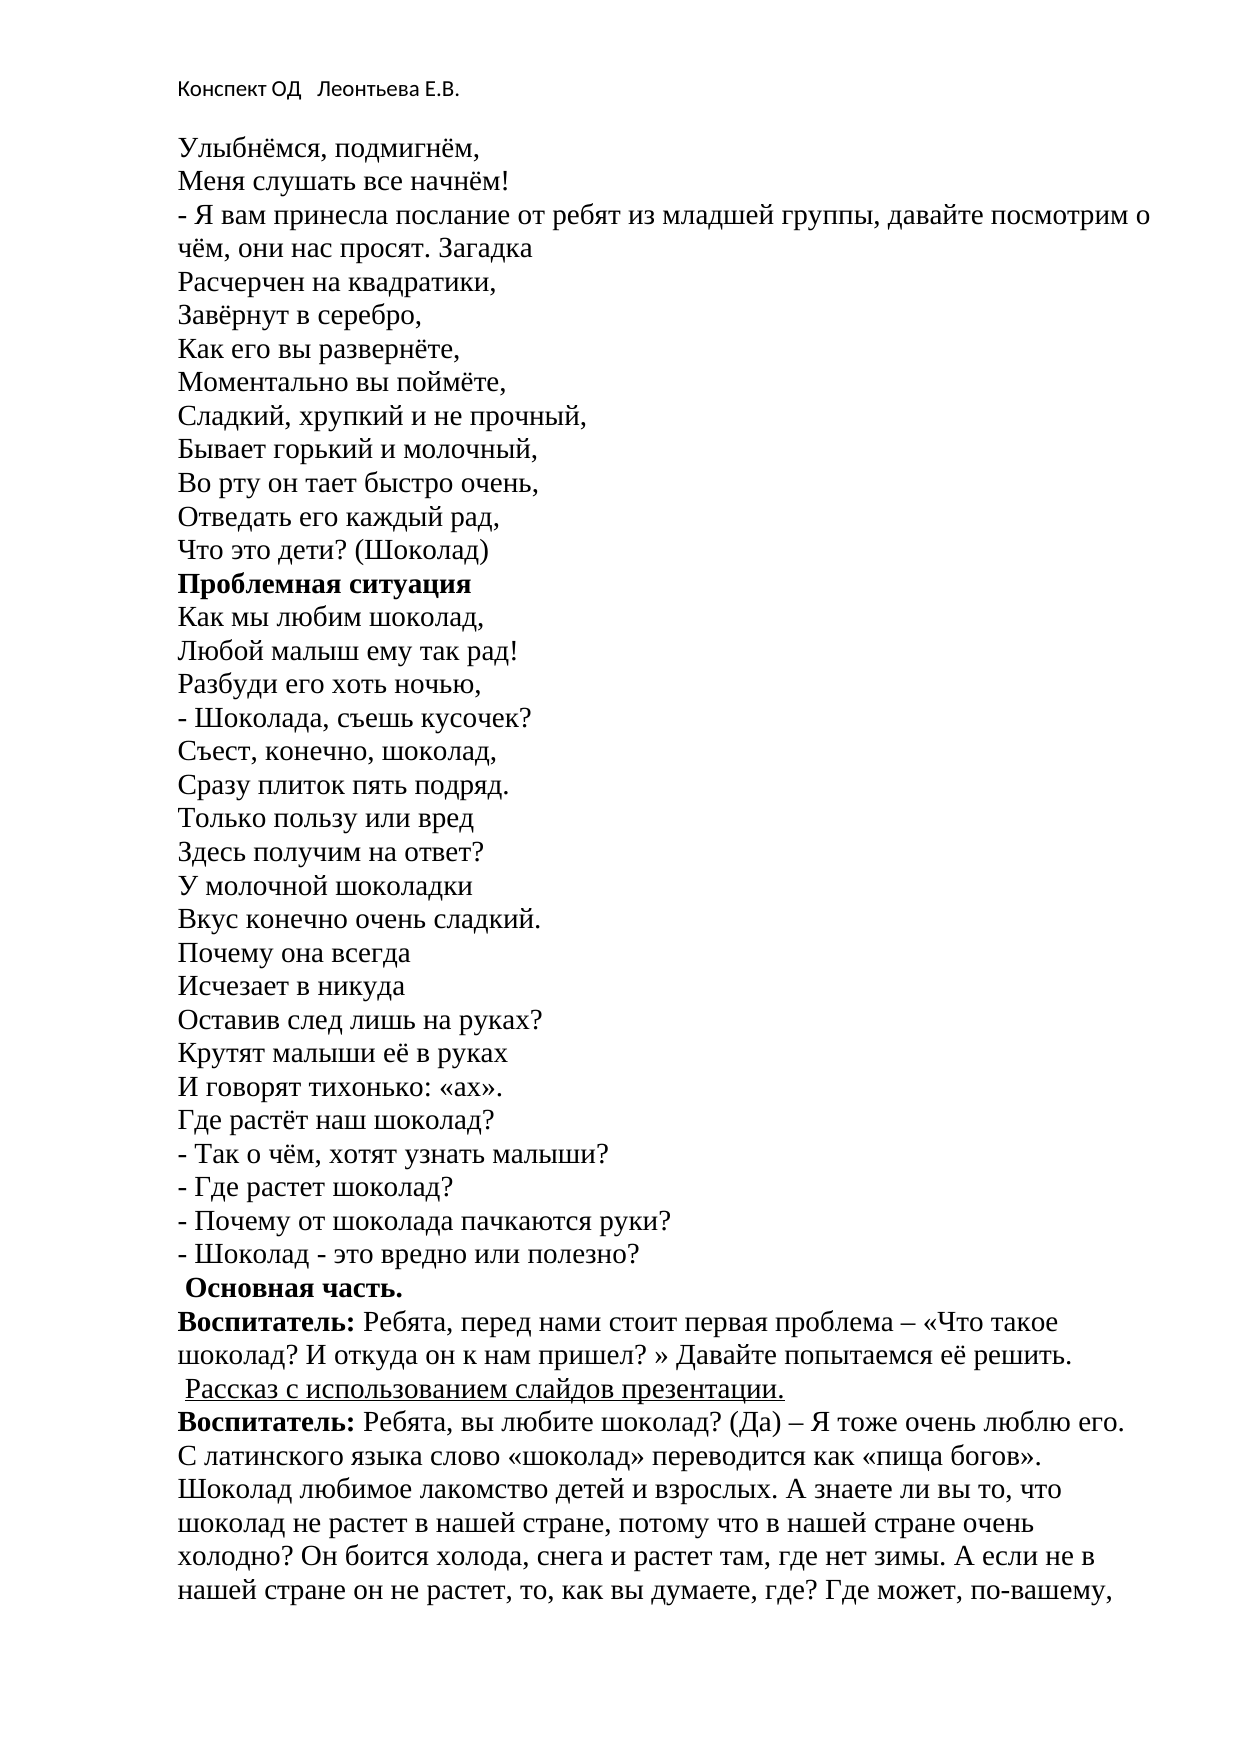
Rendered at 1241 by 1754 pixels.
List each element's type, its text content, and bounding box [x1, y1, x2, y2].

text Рассказ с использованием слайдов презентации. [177, 1371, 1152, 1404]
text Вкус конечно очень сладкий. [177, 901, 1152, 935]
text И говорят тихонько: «ах». [177, 1069, 1152, 1102]
text - Шоколада, съешь кусочек? [177, 700, 1152, 733]
text Улыбнёмся, подмигнём, [177, 130, 1152, 163]
text Как мы любим шоколад, [177, 599, 1152, 633]
text Что это дети? (Шоколад) [177, 532, 1152, 566]
text Моментально вы поймёте, [177, 364, 1152, 398]
text Как его вы развернёте, [177, 331, 1152, 364]
text Основная часть. [177, 1270, 1152, 1304]
text Воспитатель: Ребята, перед нами стоит первая проблема – «Что такое шоколад? И откуда он к нам пришел? » Давайте попытаемся её решить. [177, 1304, 1152, 1371]
text Бывает горький и молочный, [177, 432, 1152, 465]
text - Шоколад - это вредно или полезно? [177, 1237, 1152, 1270]
text - Почему от шоколада пачкаются руки? [177, 1203, 1152, 1237]
text Сладкий, хрупкий и не прочный, [177, 398, 1152, 432]
text Проблемная ситуация [177, 566, 1152, 599]
text Исчезает в никуда [177, 968, 1152, 1002]
text Только пользу или вред [177, 801, 1152, 834]
text Во рту он тает быстро очень, [177, 465, 1152, 499]
text - Так о чём, хотят узнать малыши? [177, 1136, 1152, 1169]
text - Где растет шоколад? [177, 1169, 1152, 1203]
text Крутят малыши её в руках [177, 1035, 1152, 1069]
text Оставив след лишь на руках? [177, 1002, 1152, 1035]
text Где растёт наш шоколад? [177, 1102, 1152, 1136]
text - Я вам принесла послание от ребят из младшей группы, давайте посмотрим о чём, они нас просят. Загадка [177, 197, 1152, 264]
text Отведать его каждый рад, [177, 499, 1152, 532]
text Разбуди его хоть ночью, [177, 666, 1152, 700]
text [177, 1404, 1152, 1606]
text Сразу плиток пять подряд. [177, 767, 1152, 801]
text Съест, конечно, шоколад, [177, 733, 1152, 767]
text Расчерчен на квадратики, [177, 264, 1152, 297]
text Завёрнут в серебро, [177, 297, 1152, 331]
text Здесь получим на ответ? [177, 834, 1152, 868]
text У молочной шоколадки [177, 868, 1152, 901]
text Любой малыш ему так рад! [177, 633, 1152, 666]
text Меня слушать все начнём! [177, 163, 1152, 197]
text Почему она всегда [177, 935, 1152, 968]
